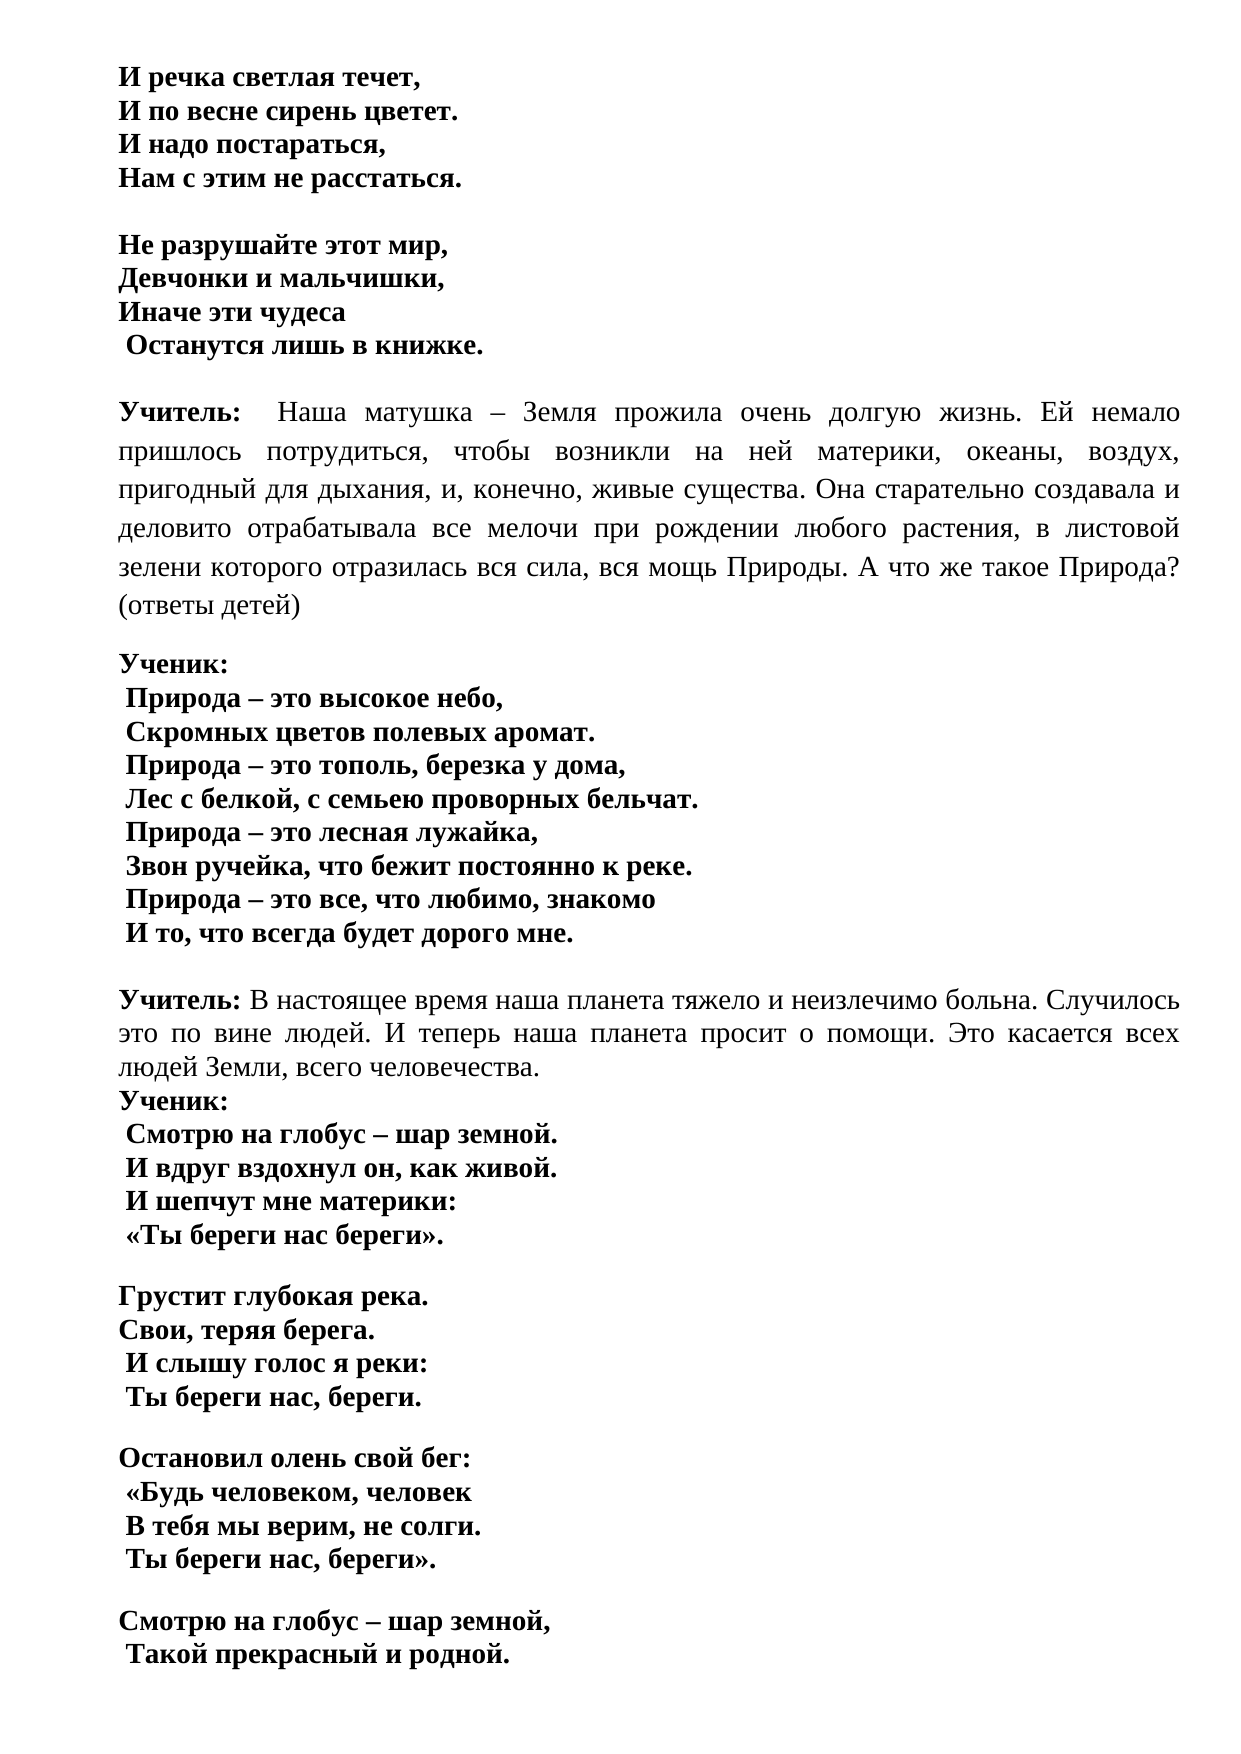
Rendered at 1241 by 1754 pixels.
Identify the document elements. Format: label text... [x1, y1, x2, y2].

text И вдруг вздохнул он, как живой. [118, 1150, 1181, 1183]
text Ты береги нас, береги. [118, 1379, 1181, 1412]
text Иначе эти чудеса [118, 294, 1181, 327]
text И шепчут мне материки: [118, 1183, 1181, 1217]
text И надо постараться, [118, 126, 1181, 160]
text Останутся лишь в книжке. [118, 327, 1181, 361]
text Остановил олень свой бег: [118, 1441, 1181, 1474]
text Ученик: [118, 1083, 1181, 1116]
text Такой прекрасный и родной. [118, 1636, 1181, 1670]
text Природа – это высокое небо, [118, 680, 1181, 714]
text «Ты береги нас береги». [118, 1217, 1181, 1250]
text В тебя мы верим, не солги. [118, 1508, 1181, 1541]
text И по весне сирень цветет. [118, 93, 1181, 126]
text Нам с этим не расстаться. [118, 160, 1181, 193]
text Девчонки и мальчишки, [118, 260, 1181, 294]
text И слышу голос я реки: [118, 1345, 1181, 1379]
text И речка светлая течет, [118, 59, 1181, 93]
text Грустит глубокая река. [118, 1278, 1181, 1312]
text Свои, теряя берега. [118, 1312, 1181, 1345]
text Не разрушайте этот мир, [118, 227, 1181, 260]
text Ты береги нас, береги». [118, 1541, 1181, 1575]
text Смотрю на глобус – шар земной, [118, 1603, 1181, 1636]
text Ученик: [118, 647, 1181, 680]
text Звон ручейка, что бежит постоянно к реке. [118, 848, 1181, 881]
text И то, что всегда будет дорого мне. [118, 915, 1181, 948]
text «Будь человеком, человек [118, 1474, 1181, 1508]
text Скромных цветов полевых аромат. [118, 714, 1181, 747]
text Природа – это лесная лужайка, [118, 814, 1181, 848]
text Учитель: В настоящее время наша планета тяжело и неизлечимо больна. Случилось это по вине людей. И теперь наша планета просит о помощи. Это касается всех людей Земли, всего человечества. [118, 982, 1181, 1083]
text Природа – это все, что любимо, знакомо [118, 881, 1181, 915]
text Природа – это тополь, березка у дома, [118, 747, 1181, 781]
text Учитель: Наша матушка – Земля прожила очень долгую жизнь. Ей немало пришлось потрудиться, чтобы возникли на ней материки, океаны, воздух, пригодный для дыхания, и, конечно, живые существа. Она старательно создавала и деловито отрабатывала все мелочи при рождении любого растения, в листовой зелени которого отразилась вся сила, вся мощь Природы. А что же такое Природа? (ответы детей) [118, 394, 1181, 621]
text Лес с белкой, с семьею проворных бельчат. [118, 781, 1181, 814]
text Смотрю на глобус – шар земной. [118, 1116, 1181, 1150]
